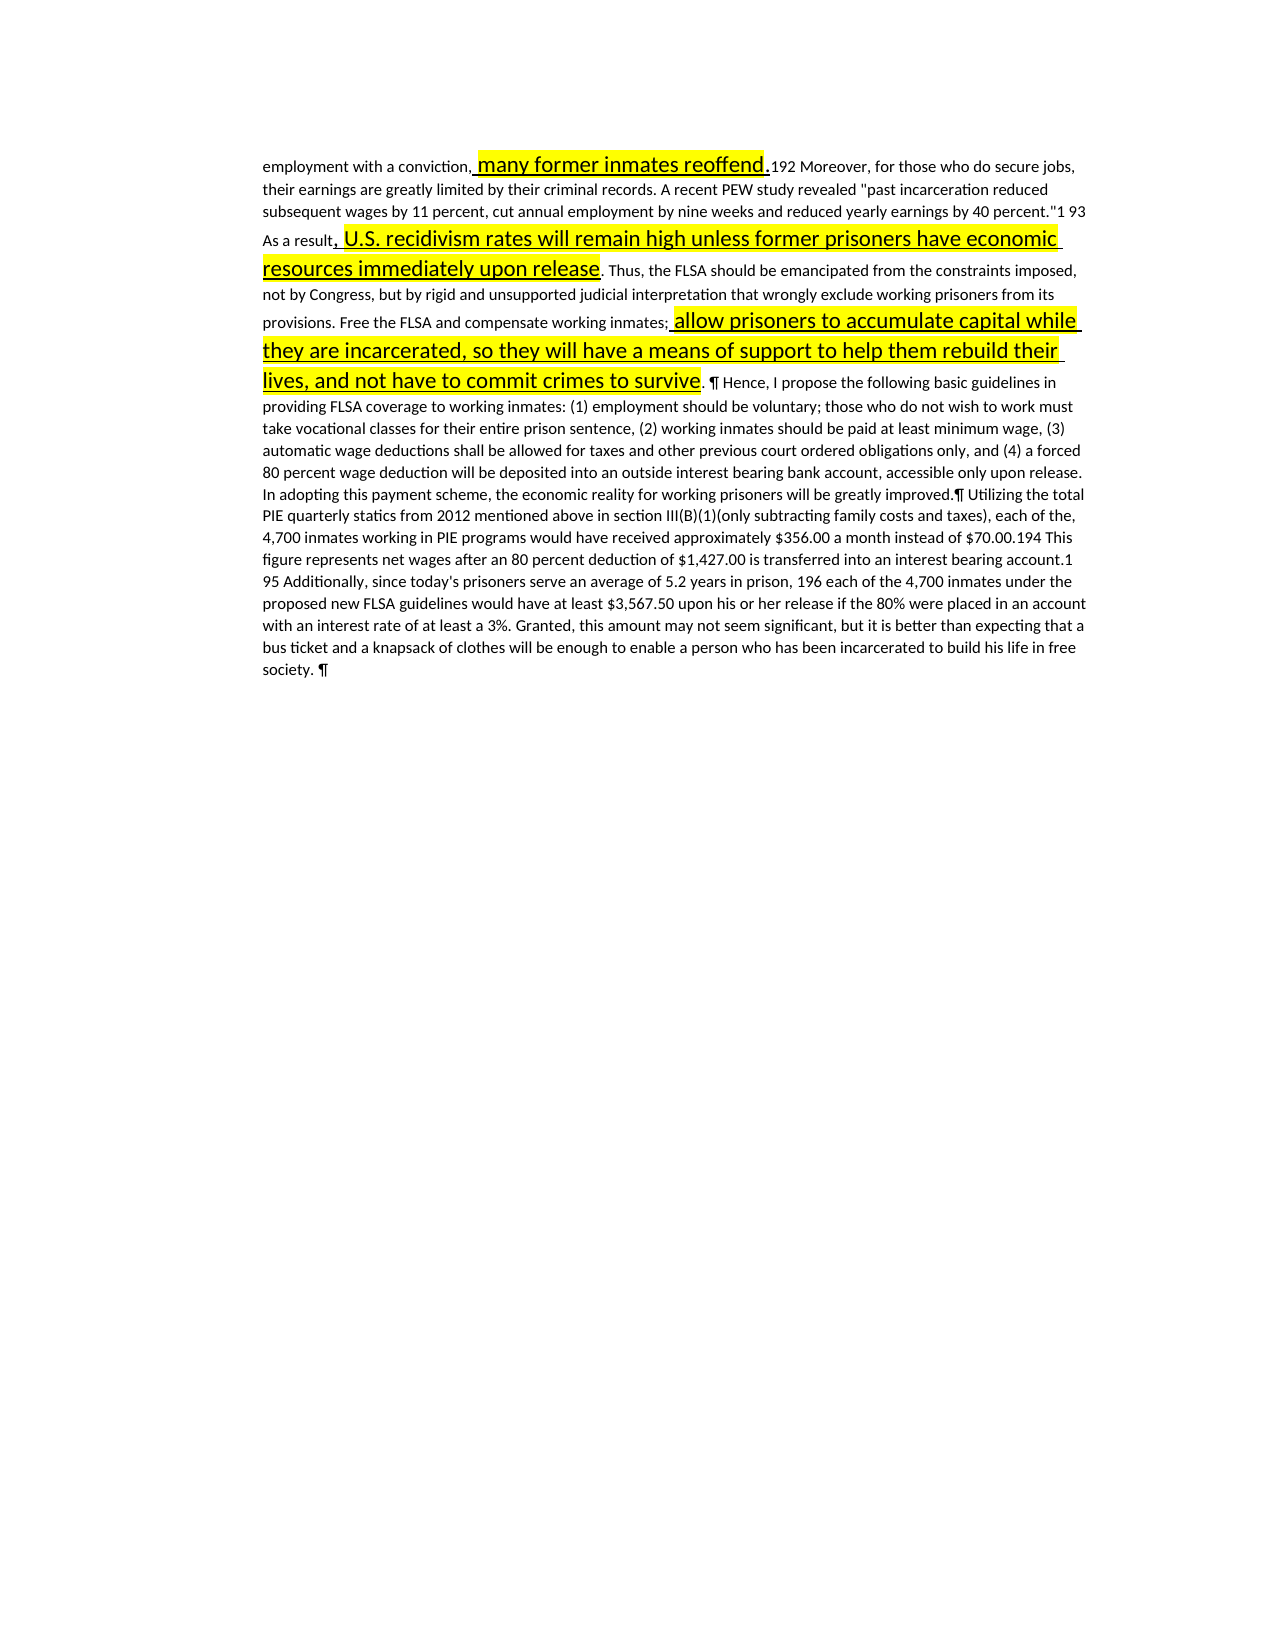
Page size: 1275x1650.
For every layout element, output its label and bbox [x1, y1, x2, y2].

text [262, 150, 1087, 679]
